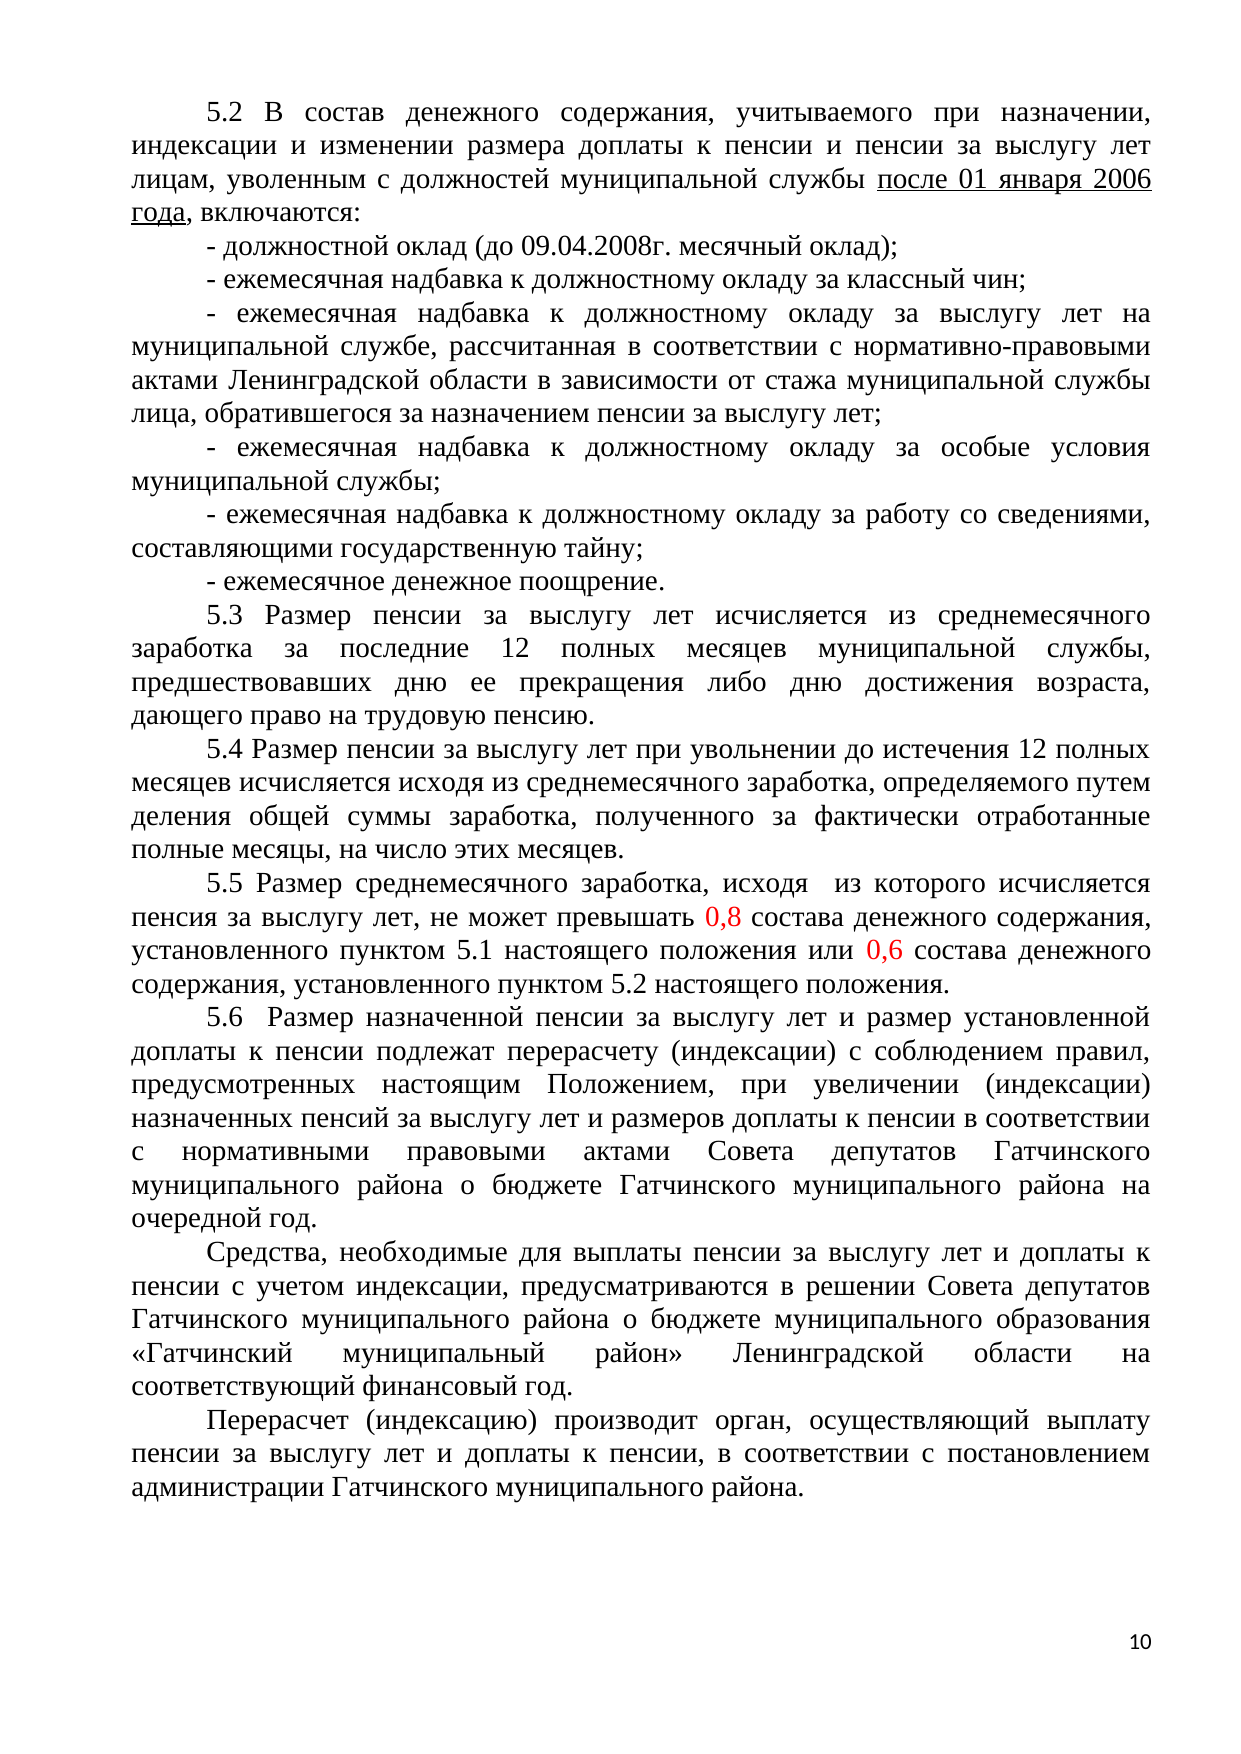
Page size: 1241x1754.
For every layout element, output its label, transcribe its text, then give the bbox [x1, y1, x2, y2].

text - ежемесячная надбавка к должностному окладу за работу со сведениями, составляющими государственную тайну; [131, 496, 1152, 563]
text Средства, необходимые для выплаты пенсии за выслугу лет и доплаты к пенсии с учетом индексации, предусматриваются в решении Совета депутатов Гатчинского муниципального района о бюджете муниципального образования «Гатчинский муниципальный район» Ленинградской области на соответствующий финансовый год. [131, 1234, 1152, 1402]
text 5.5 Размер среднемесячного заработка, исходя из которого исчисляется пенсия за выслугу лет, не может превышать 0,8 состава денежного содержания, установленного пунктом 5.1 настоящего положения или 0,6 состава денежного содержания, установленного пунктом 5.2 настоящего положения. [131, 865, 1152, 999]
text 5.6 Размер назначенной пенсии за выслугу лет и размер установленной доплаты к пенсии подлежат перерасчету (индексации) с соблюдением правил, предусмотренных настоящим Положением, при увеличении (индексации) назначенных пенсий за выслугу лет и размеров доплаты к пенсии в соответствии с нормативными правовыми актами Совета депутатов Гатчинского муниципального района о бюджете Гатчинского муниципального района на очередной год. [131, 999, 1152, 1234]
text Перерасчет (индексацию) производит орган, осуществляющий выплату пенсии за выслугу лет и доплаты к пенсии, в соответствии с постановлением администрации Гатчинского муниципального района. [131, 1402, 1152, 1502]
text 5.4 Размер пенсии за выслугу лет при увольнении до истечения 12 полных месяцев исчисляется исходя из среднемесячного заработка, определяемого путем деления общей суммы заработка, полученного за фактически отработанные полные месяцы, на число этих месяцев. [131, 731, 1152, 865]
text - должностной оклад (до 09.04.2008г. месячный оклад); [131, 228, 1152, 261]
text - ежемесячная надбавка к должностному окладу за особые условия муниципальной службы; [131, 429, 1152, 496]
text - ежемесячная надбавка к должностному окладу за классный чин; [131, 261, 1152, 295]
text - ежемесячное денежное поощрение. [131, 563, 1152, 597]
text 5.3 Размер пенсии за выслугу лет исчисляется из среднемесячного заработка за последние 12 полных месяцев муниципальной службы, предшествовавших дню ее прекращения либо дню достижения возраста, дающего право на трудовую пенсию. [131, 597, 1152, 731]
text 5.2 В состав денежного содержания, учитываемого при назначении, индексации и изменении размера доплаты к пенсии и пенсии за выслугу лет лицам, уволенным с должностей муниципальной службы после 01 января 2006 года, включаются: [131, 94, 1152, 228]
